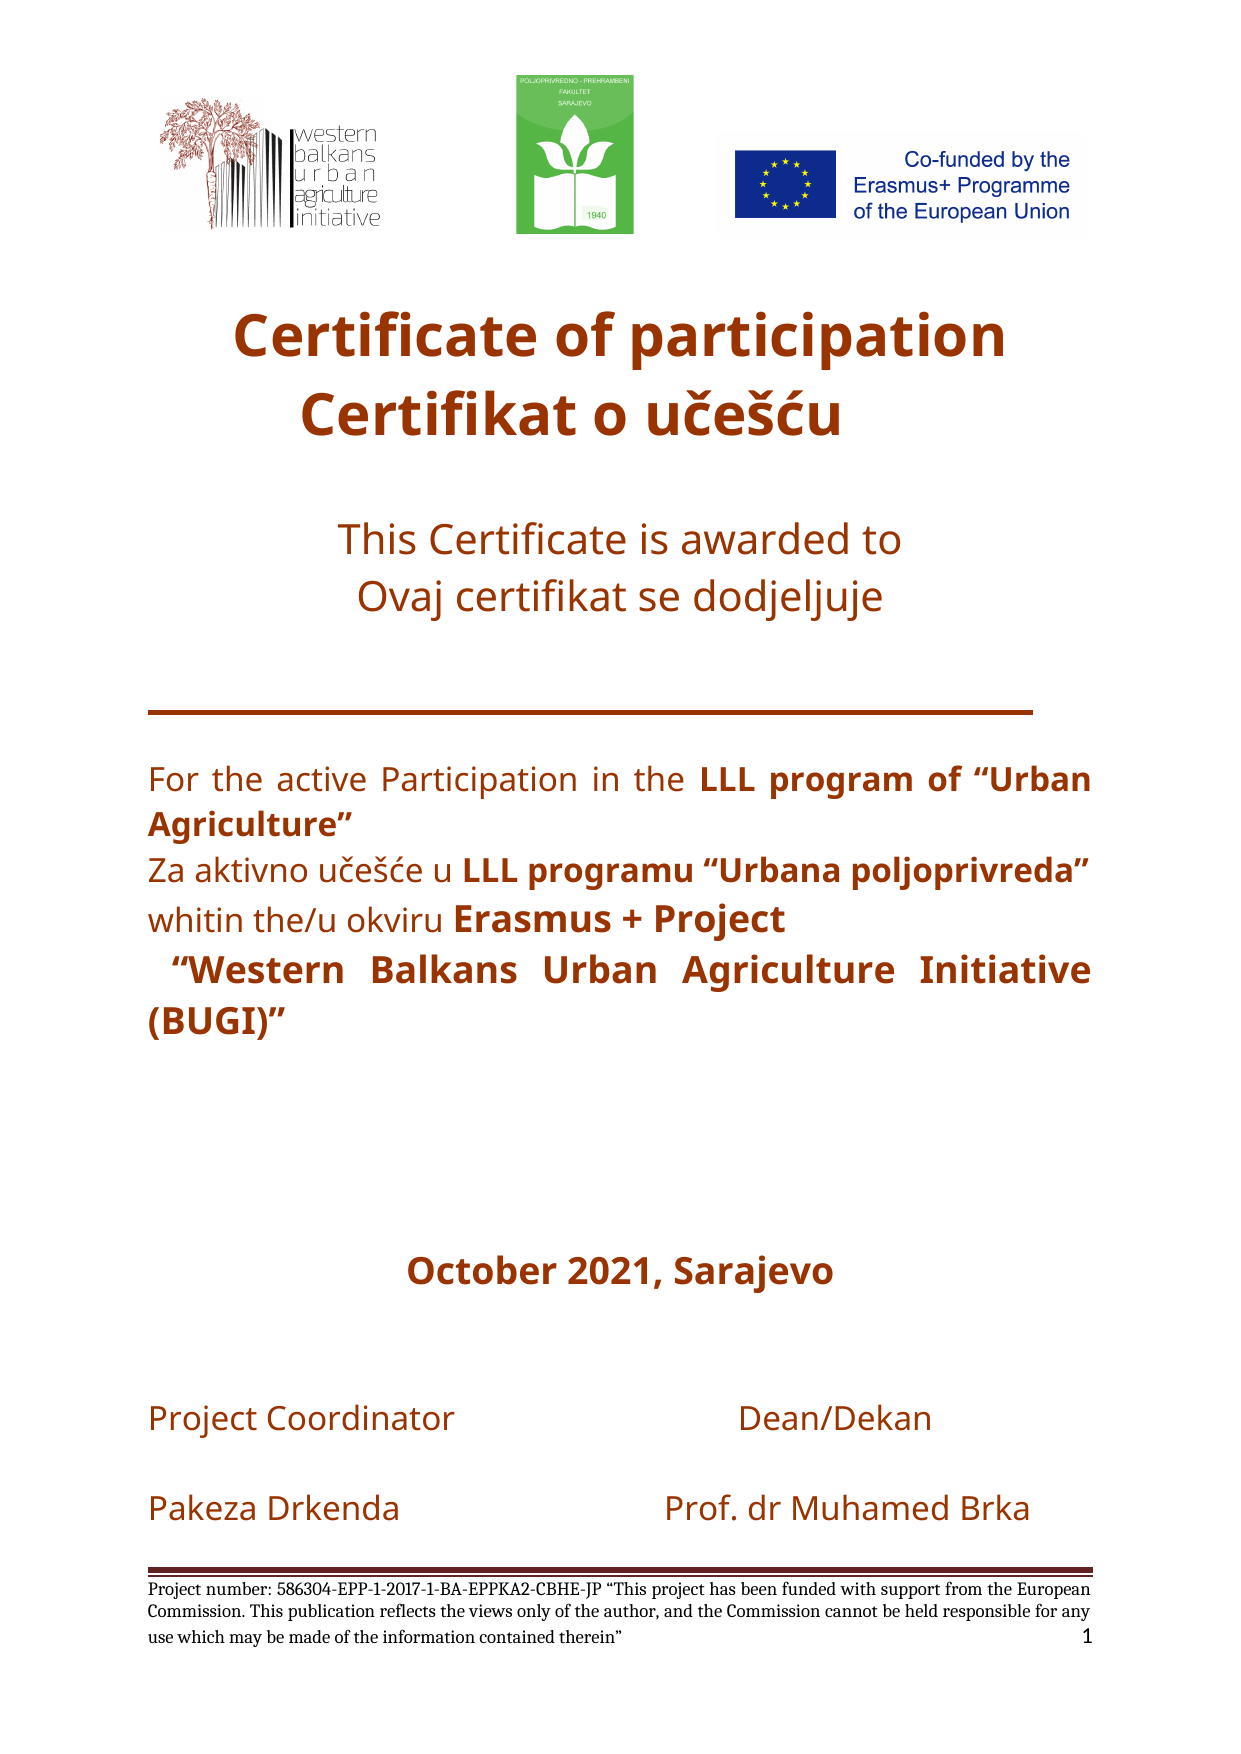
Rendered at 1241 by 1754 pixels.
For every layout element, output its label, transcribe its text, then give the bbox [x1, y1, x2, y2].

text October 2021, Sarajevo [148, 1244, 1093, 1295]
picture [516, 75, 634, 234]
text whitin the/u okviru Erasmus + Project [148, 892, 1093, 943]
text This Certificate is awarded to [148, 509, 1093, 566]
text Certificate of participation [148, 294, 1093, 373]
picture [714, 131, 1087, 238]
text Za aktivno učešće u LLL programu “Urbana poljoprivreda” [148, 847, 1093, 892]
text Project Coordinator Dean/Dekan [148, 1394, 1093, 1440]
picture [154, 73, 409, 238]
text Pakeza Drkenda Prof. dr Muhamed Brka [148, 1485, 1093, 1531]
text Certifikat o učešću [148, 373, 1093, 453]
text Ovaj certifikat se dodjeljuje [148, 566, 1093, 623]
text “Western Balkans Urban Agriculture Initiative (BUGI)” [148, 943, 1093, 1045]
text For the active Participation in the LLL program of “Urban Agriculture” [148, 756, 1093, 847]
